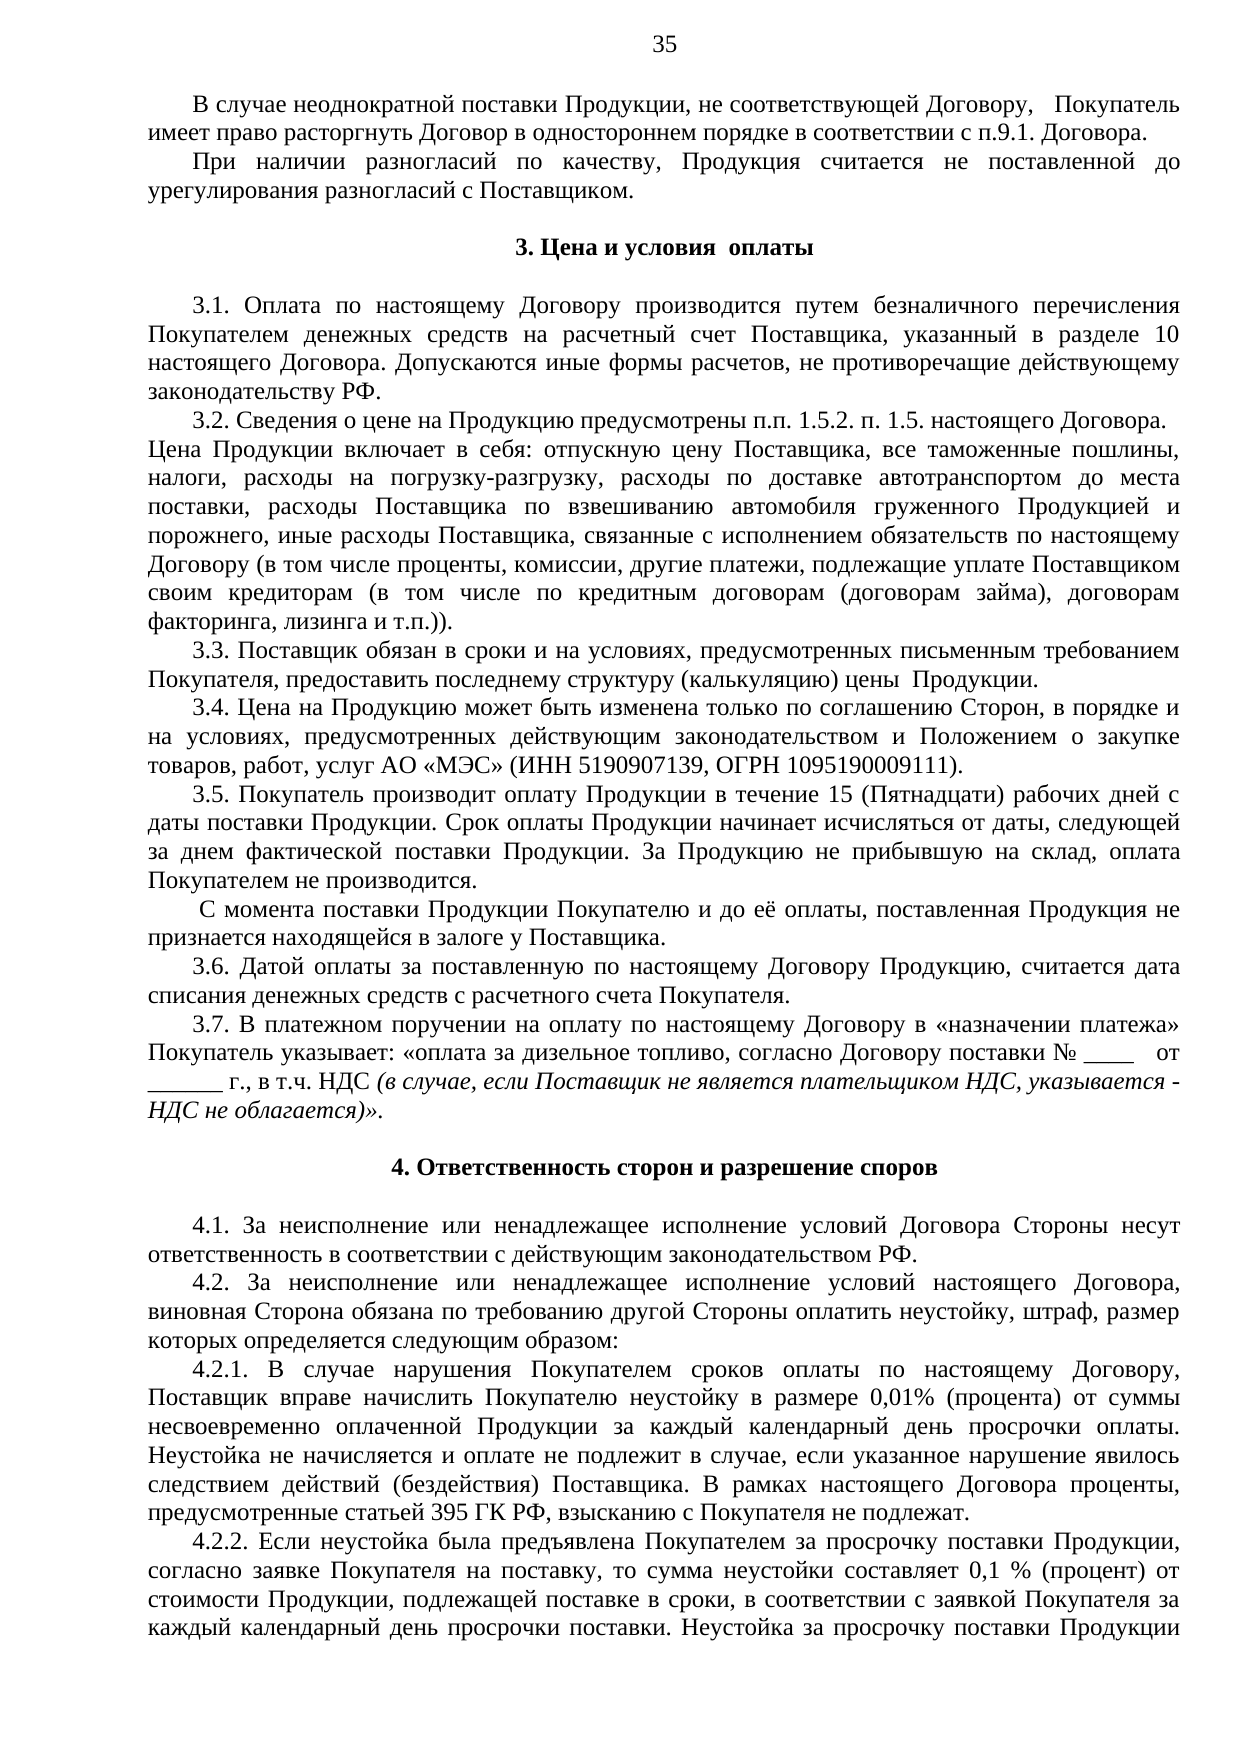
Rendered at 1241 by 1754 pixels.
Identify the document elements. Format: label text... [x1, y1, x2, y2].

text 3.6. Датой оплаты за поставленную по настоящему Договору Продукцию, считается дата списания денежных средств с расчетного счета Покупателя. [148, 951, 1181, 1009]
text 4.2. За неисполнение или ненадлежащее исполнение условий настоящего Договора, виновная Сторона обязана по требованию другой Стороны оплатить неустойку, штраф, размер которых определяется следующим образом: [148, 1267, 1181, 1354]
text 3. Цена и условия оплаты [148, 232, 1181, 261]
text 3.7. В платежном поручении на оплату по настоящему Договору в «назначении платежа» Покупатель указывает: «оплата за дизельное топливо, согласно Договору поставки № ____ от ______ г., в т.ч. НДС (в случае, если Поставщик не является плательщиком НДС, указывается - НДС не облагается)». [148, 1009, 1181, 1124]
text 3.1. Оплата по настоящему Договору производится путем безналичного перечисления Покупателем денежных средств на расчетный счет Поставщика, указанный в разделе 10 настоящего Договора. Допускаются иные формы расчетов, не противоречащие действующему законодательству РФ. [148, 290, 1181, 405]
text 3.4. Цена на Продукцию может быть изменена только по соглашению Сторон, в порядке и на условиях, предусмотренных действующим законодательством и Положением о закупке товаров, работ, услуг АО «МЭС» (ИНН 5190907139, ОГРН 1095190009111). [148, 692, 1181, 779]
text С момента поставки Продукции Покупателю и до её оплаты, поставленная Продукция не признается находящейся в залоге у Поставщика. [148, 894, 1181, 951]
text 4.1. За неисполнение или ненадлежащее исполнение условий Договора Стороны несут ответственность в соответствии с действующим законодательством РФ. [148, 1210, 1181, 1267]
text При наличии разногласий по качеству, Продукция считается не поставленной до урегулирования разногласий с Поставщиком. [148, 146, 1181, 204]
text 4.2.1. В случае нарушения Покупателем сроков оплаты по настоящему Договору, Поставщик вправе начислить Покупателю неустойку в размере 0,01% (процента) от суммы несвоевременно оплаченной Продукции за каждый календарный день просрочки оплаты. Неустойка не начисляется и оплате не подлежит в случае, если указанное нарушение явилось следствием действий (бездействия) Поставщика. В рамках настоящего Договора проценты, предусмотренные статьей 395 ГК РФ, взысканию с Покупателя не подлежат. [148, 1354, 1181, 1526]
text 3.2. Сведения о цене на Продукцию предусмотрены п.п. 1.5.2. п. 1.5. настоящего Договора. [148, 405, 1181, 434]
text Цена Продукции включает в себя: отпускную цену Поставщика, все таможенные пошлины, налоги, расходы на погрузку-разгрузку, расходы по доставке автотранспортом до места поставки, расходы Поставщика по взвешиванию автомобиля груженного Продукцией и порожнего, иные расходы Поставщика, связанные с исполнением обязательств по настоящему Договору (в том числе проценты, комиссии, другие платежи, подлежащие уплате Поставщиком своим кредиторам (в том числе по кредитным договорам (договорам займа), договорам факторинга, лизинга и т.п.)). [148, 434, 1181, 635]
text 3.5. Покупатель производит оплату Продукции в течение 15 (Пятнадцати) рабочих дней с даты поставки Продукции. Срок оплаты Продукции начинает исчисляться от даты, следующей за днем фактической поставки Продукции. За Продукцию не прибывшую на склад, оплата Покупателем не производится. [148, 779, 1181, 894]
text 3.3. Поставщик обязан в сроки и на условиях, предусмотренных письменным требованием Покупателя, предоставить последнему структуру (калькуляцию) цены Продукции. [148, 635, 1181, 692]
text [148, 1526, 1181, 1641]
text В случае неоднократной поставки Продукции, не соответствующей Договору, Покупатель имеет право расторгнуть Договор в одностороннем порядке в соответствии с п.9.1. Договора. [148, 89, 1181, 146]
text 4. Ответственность сторон и разрешение споров [148, 1152, 1181, 1181]
